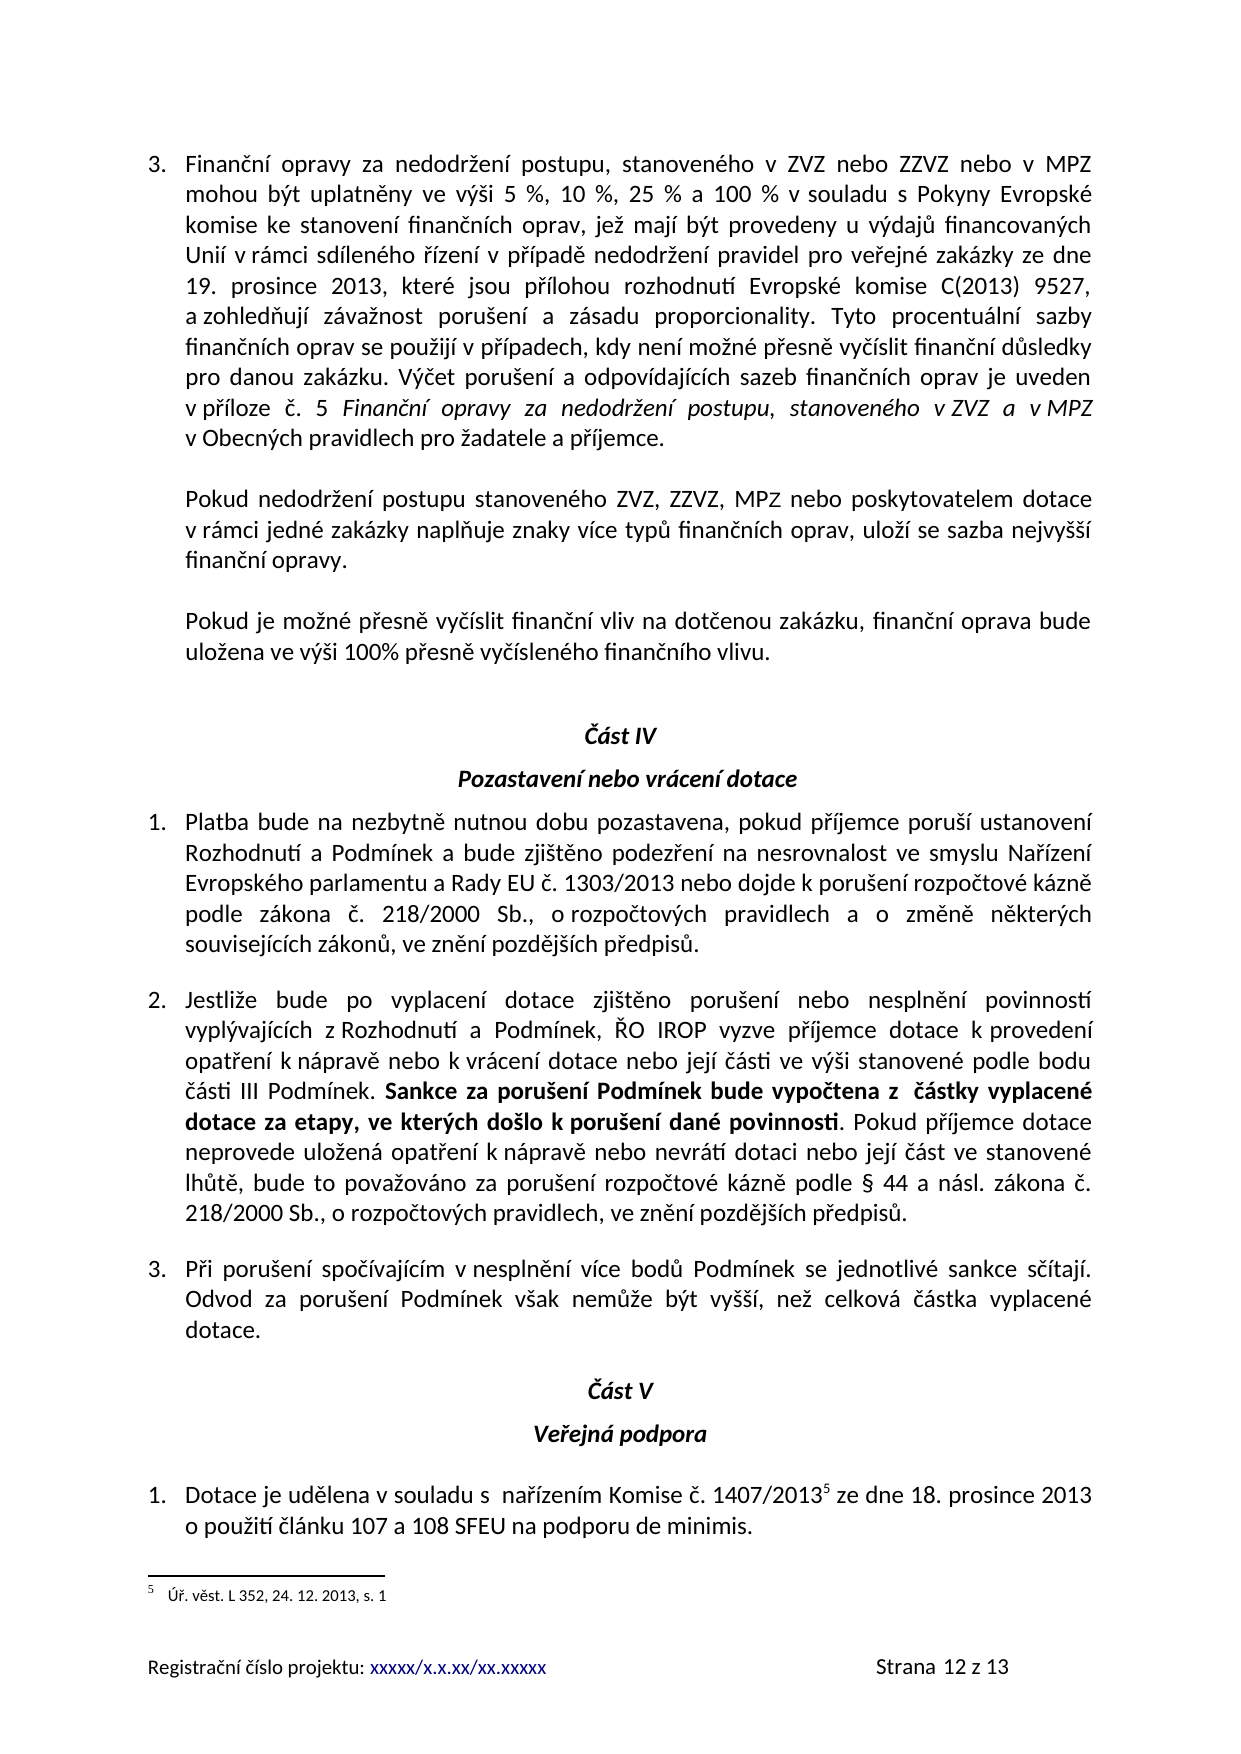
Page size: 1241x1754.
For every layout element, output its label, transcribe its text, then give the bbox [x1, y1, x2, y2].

list Při porušení spočívajícím v nesplnění více bodů Podmínek se jednotlivé sankce sčítají. Odvod za porušení Podmínek však nemůže být vyšší, než celková částka vyplacené dotace. [148, 1253, 1092, 1345]
text Pokud je možné přesně vyčíslit finanční vliv na dotčenou zakázku, finanční oprava bude uložena ve výši 100% přesně vyčísleného finančního vlivu. [185, 606, 1092, 667]
text Pozastavení nebo vrácení dotace [162, 763, 1093, 794]
text Část V [148, 1375, 1092, 1406]
text Pokud nedodržení postupu stanoveného ZVZ, ZZVZ, MPZ nebo poskytovatelem dotace v rámci jedné zakázky naplňuje znaky více typů finančních oprav, uloží se sazba nejvyšší finanční opravy. [185, 483, 1092, 575]
list Platba bude na nezbytně nutnou dobu pozastavena, pokud příjemce poruší ustanovení Rozhodnutí a Podmínek a bude zjištěno podezření na nesrovnalost ve smyslu Nařízení Evropského parlamentu a Rady EU č. 1303/2013 nebo dojde k porušení rozpočtové kázně podle zákona č. 218/2000 Sb., o rozpočtových pravidlech a o změně některých souvisejících zákonů, ve znění pozdějších předpisů. [148, 806, 1092, 959]
list Finanční opravy za nedodržení postupu, stanoveného v ZVZ nebo ZZVZ nebo v MPZ mohou být uplatněny ve výši 5 %, 10 %, 25 % a 100 % v souladu s Pokyny Evropské komise ke stanovení finančních oprav, jež mají být provedeny u výdajů financovaných Unií v rámci sdíleného řízení v případě nedodržení pravidel pro veřejné zakázky ze dne 19. prosince 2013, které jsou přílohou rozhodnutí Evropské komise C(2013) 9527, a zohledňují závažnost porušení a zásadu proporcionality. Tyto procentuální sazby finančních oprav se použijí v případech, kdy není možné přesně vyčíslit finanční důsledky pro danou zakázku. Výčet porušení a odpovídajících sazeb finančních oprav je uveden v příloze č. 5 Finanční opravy za nedodržení postupu, stanoveného v ZVZ a v MPZ v Obecných pravidlech pro žadatele a příjemce. [148, 148, 1092, 453]
list Jestliže bude po vyplacení dotace zjištěno porušení nebo nesplnění povinností vyplývajících z Rozhodnutí a Podmínek, ŘO IROP vyzve příjemce dotace k provedení opatření k nápravě nebo k vrácení dotace nebo její části ve výši stanovené podle bodu části III Podmínek. Sankce za porušení Podmínek bude vypočtena z částky vyplacené dotace za etapy, ve kterých došlo k porušení dané povinnosti. Pokud příjemce dotace neprovede uložená opatření k nápravě nebo nevrátí dotaci nebo její část ve stanovené lhůtě, bude to považováno za porušení rozpočtové kázně podle § 44 a násl. zákona č. 218/2000 Sb., o rozpočtových pravidlech, ve znění pozdějších předpisů. [148, 984, 1092, 1228]
text Veřejná podpora [148, 1418, 1092, 1449]
list Dotace je udělena v souladu s nařízením Komise č. 1407/2013 ze dne 18. prosince 2013 o použití článku 107 a 108 SFEU na podporu de minimis. [148, 1479, 1092, 1540]
text Část IV [148, 720, 1092, 751]
